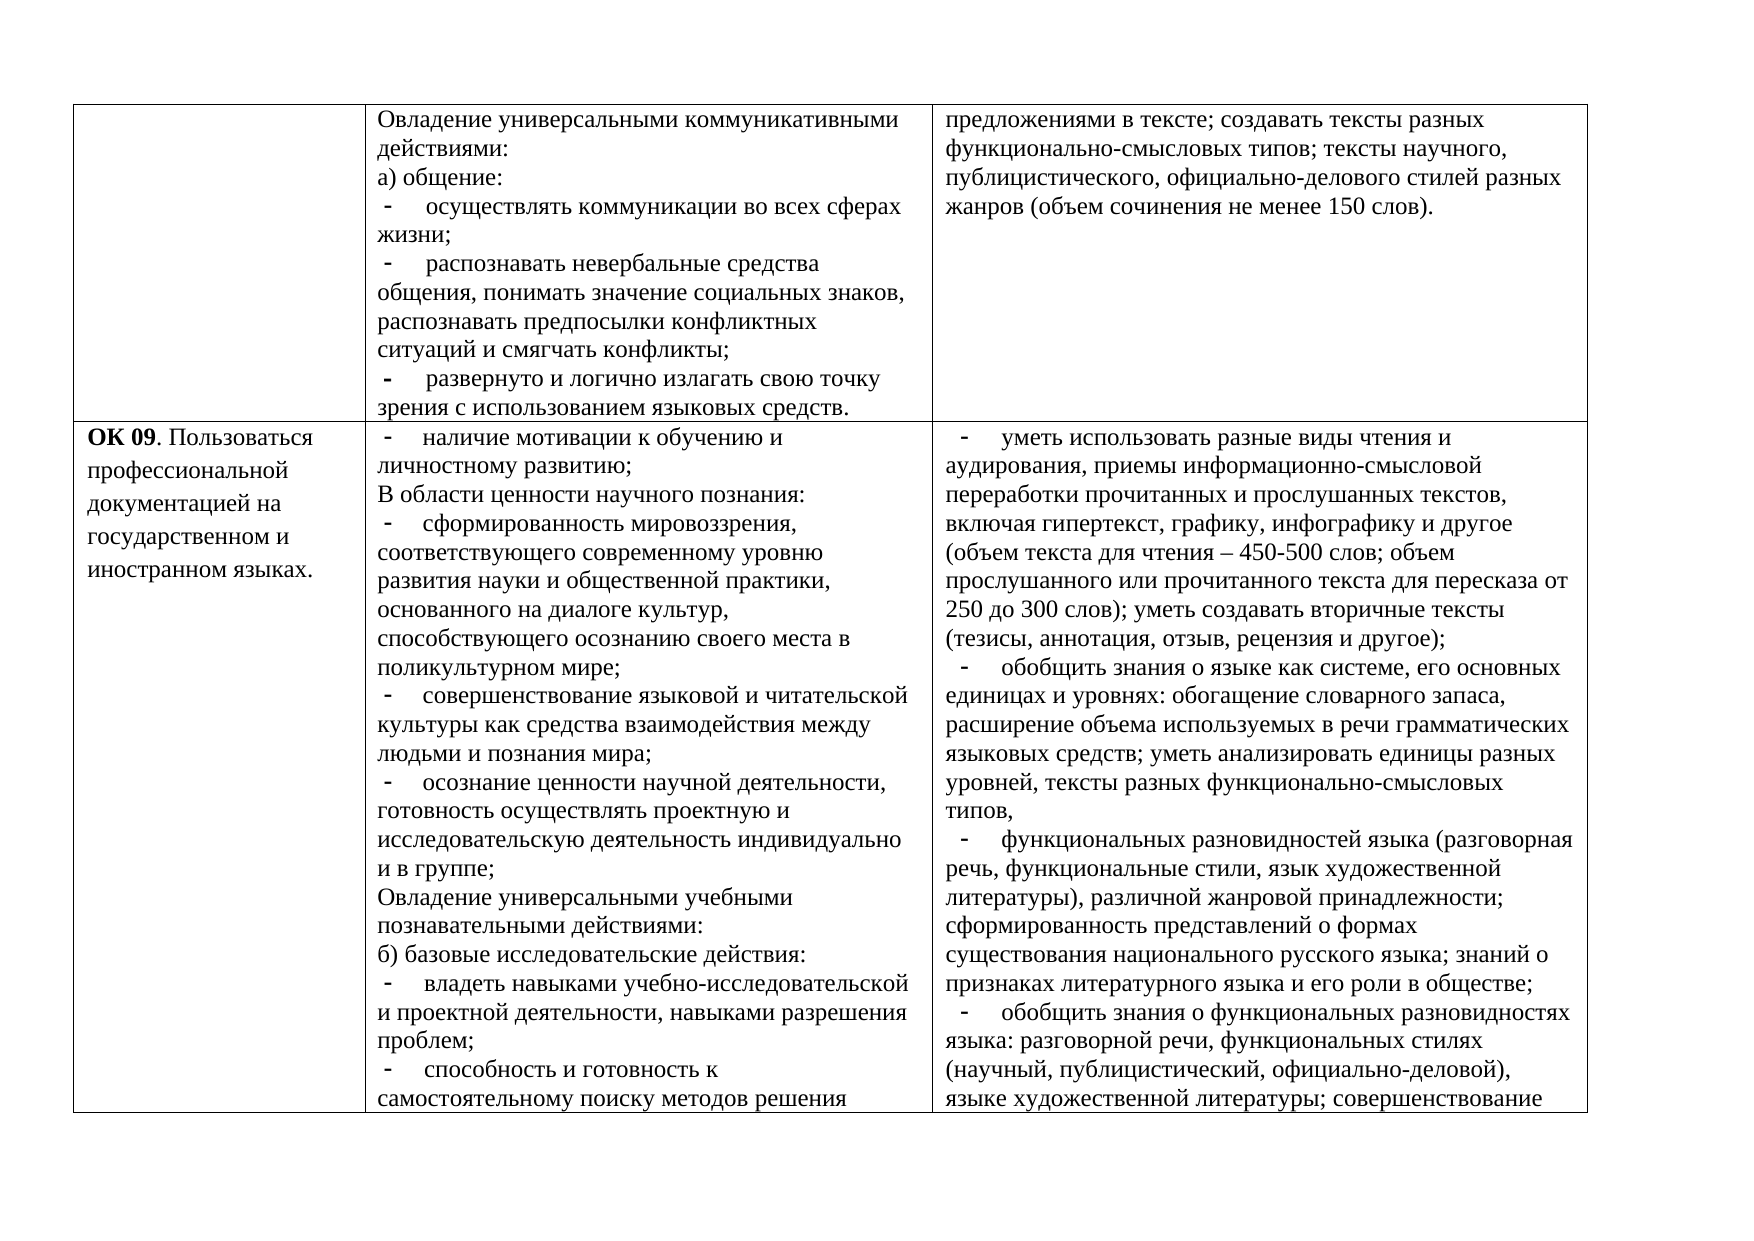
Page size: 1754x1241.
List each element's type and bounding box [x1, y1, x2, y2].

table_cell [366, 422, 932, 1112]
table_cell [74, 422, 365, 1112]
table_cell [366, 105, 932, 421]
table_cell [74, 105, 365, 421]
table_cell [933, 105, 1587, 421]
table_cell [933, 422, 1587, 1112]
